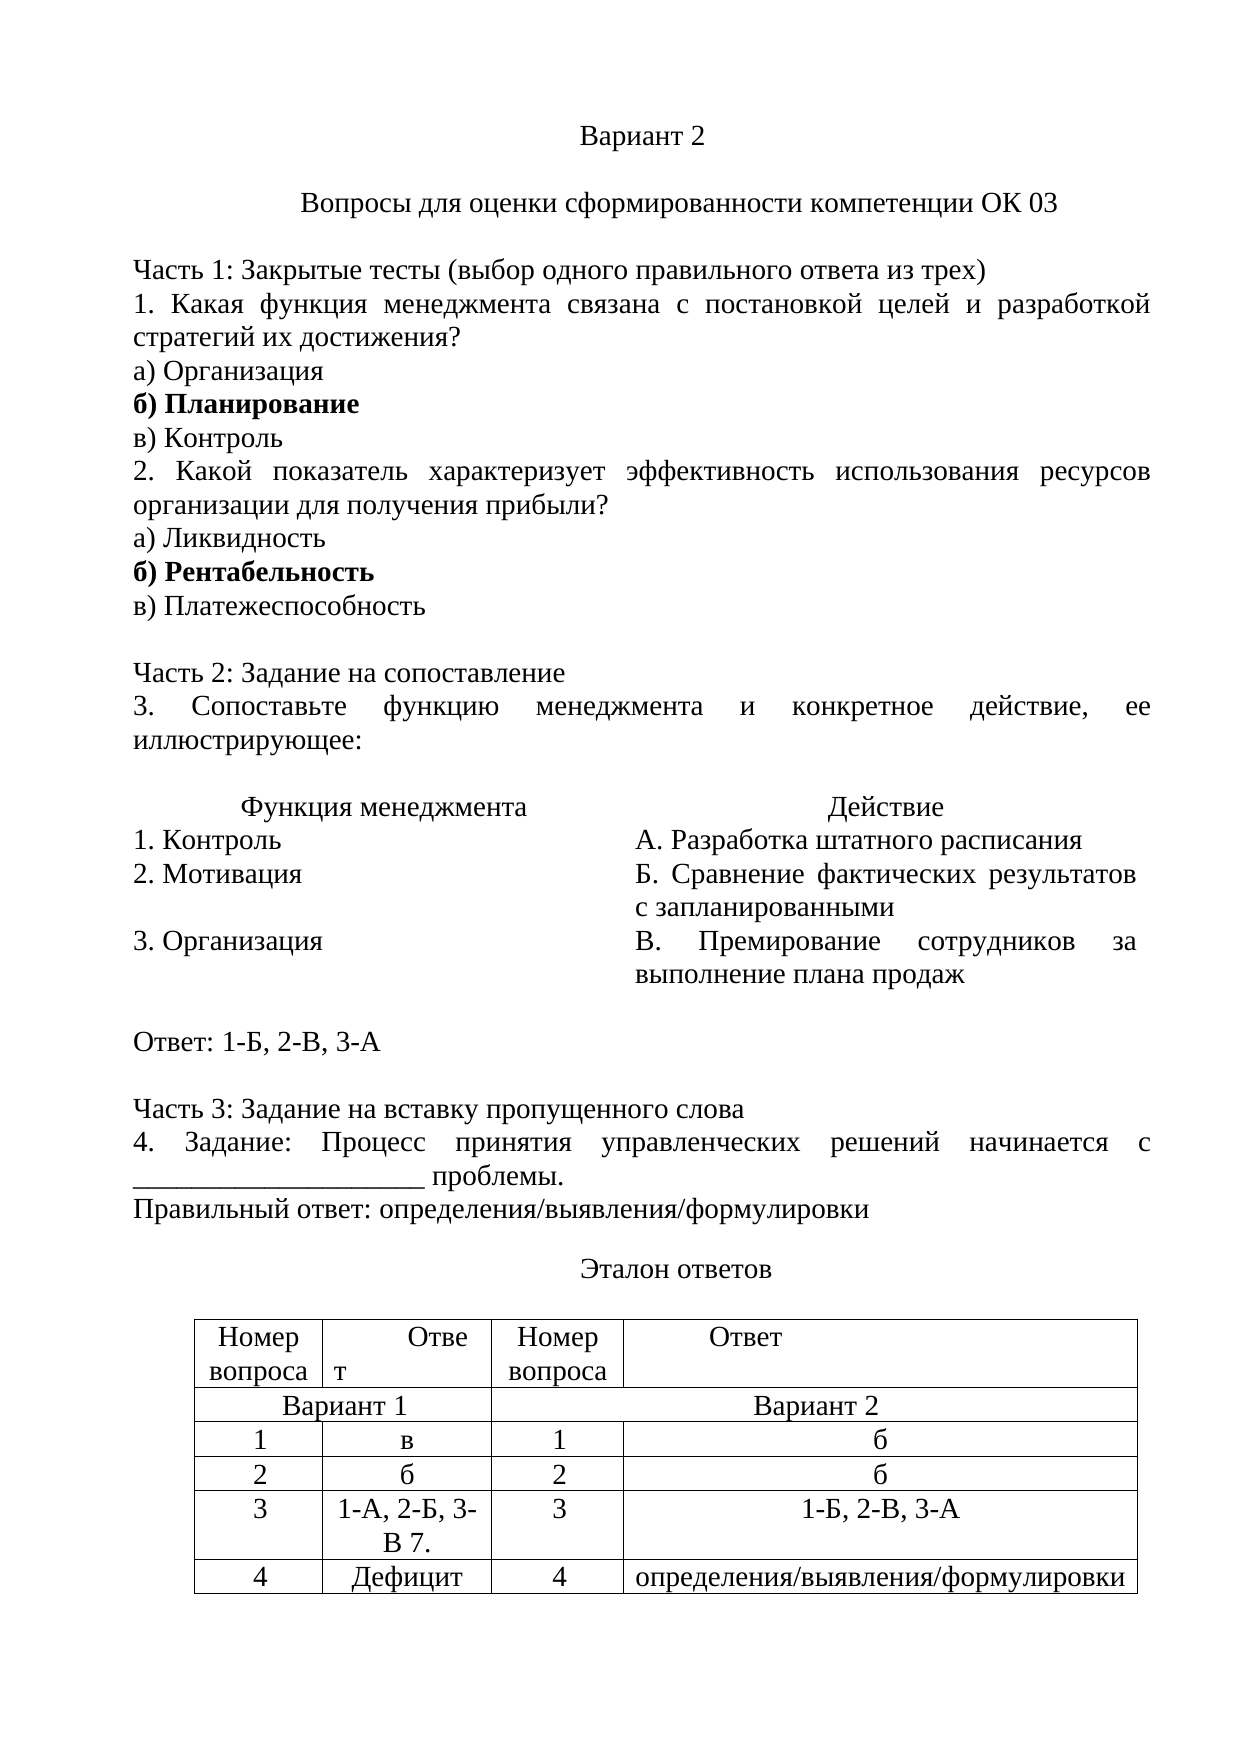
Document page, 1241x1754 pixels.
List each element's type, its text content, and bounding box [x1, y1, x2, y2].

text Эталон ответов [133, 1251, 1148, 1285]
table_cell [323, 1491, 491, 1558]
text Правильный ответ: определения/выявления/формулировки [133, 1191, 1152, 1225]
text б) Планирование [133, 386, 1152, 420]
text б) Рентабельность [133, 554, 1152, 588]
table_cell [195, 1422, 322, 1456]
text 3. Сопоставьте функцию менеджмента и конкретное действие, ее иллюстрирующее: [133, 688, 1152, 755]
text в) Контроль [133, 420, 1152, 453]
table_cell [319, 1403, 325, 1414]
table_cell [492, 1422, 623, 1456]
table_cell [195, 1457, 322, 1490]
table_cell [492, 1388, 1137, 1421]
text 2. Какой показатель характеризует эффективность использования ресурсов организации для получения прибыли? [133, 453, 1152, 521]
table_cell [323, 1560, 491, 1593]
text 4. Задание: Процесс принятия управленческих решений начинается с ____________________ проблемы. [133, 1124, 1152, 1191]
text 1. Какая функция менеджмента связана с постановкой целей и разработкой стратегий их достижения? [133, 286, 1152, 353]
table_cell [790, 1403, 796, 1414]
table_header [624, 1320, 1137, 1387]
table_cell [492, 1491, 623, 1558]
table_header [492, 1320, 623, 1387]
text Часть 3: Задание на вставку пропущенного слова [133, 1091, 1152, 1124]
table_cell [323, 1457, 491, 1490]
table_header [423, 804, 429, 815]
text а) Ликвидность [133, 521, 1152, 554]
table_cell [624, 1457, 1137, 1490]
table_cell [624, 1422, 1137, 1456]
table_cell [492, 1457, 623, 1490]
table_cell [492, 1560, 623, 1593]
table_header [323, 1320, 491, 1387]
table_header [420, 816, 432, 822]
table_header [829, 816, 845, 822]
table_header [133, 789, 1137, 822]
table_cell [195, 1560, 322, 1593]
text а) Организация [133, 353, 1152, 386]
text Ответ: 1-Б, 2-В, 3-А [133, 1024, 1152, 1057]
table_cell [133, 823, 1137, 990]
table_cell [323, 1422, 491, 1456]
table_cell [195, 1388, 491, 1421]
text в) Платежеспособность [133, 588, 1152, 621]
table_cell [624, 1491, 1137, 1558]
text Часть 2: Задание на сопоставление [133, 655, 1152, 688]
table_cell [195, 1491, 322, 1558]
text Вопросы для оценки сформированности компетенции ОК 03 [133, 185, 1152, 219]
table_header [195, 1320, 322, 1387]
text Вариант 2 [133, 118, 1152, 152]
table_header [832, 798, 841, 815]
text Часть 1: Закрытые тесты (выбор одного правильного ответа из трех) [133, 252, 1152, 286]
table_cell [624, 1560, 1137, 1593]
